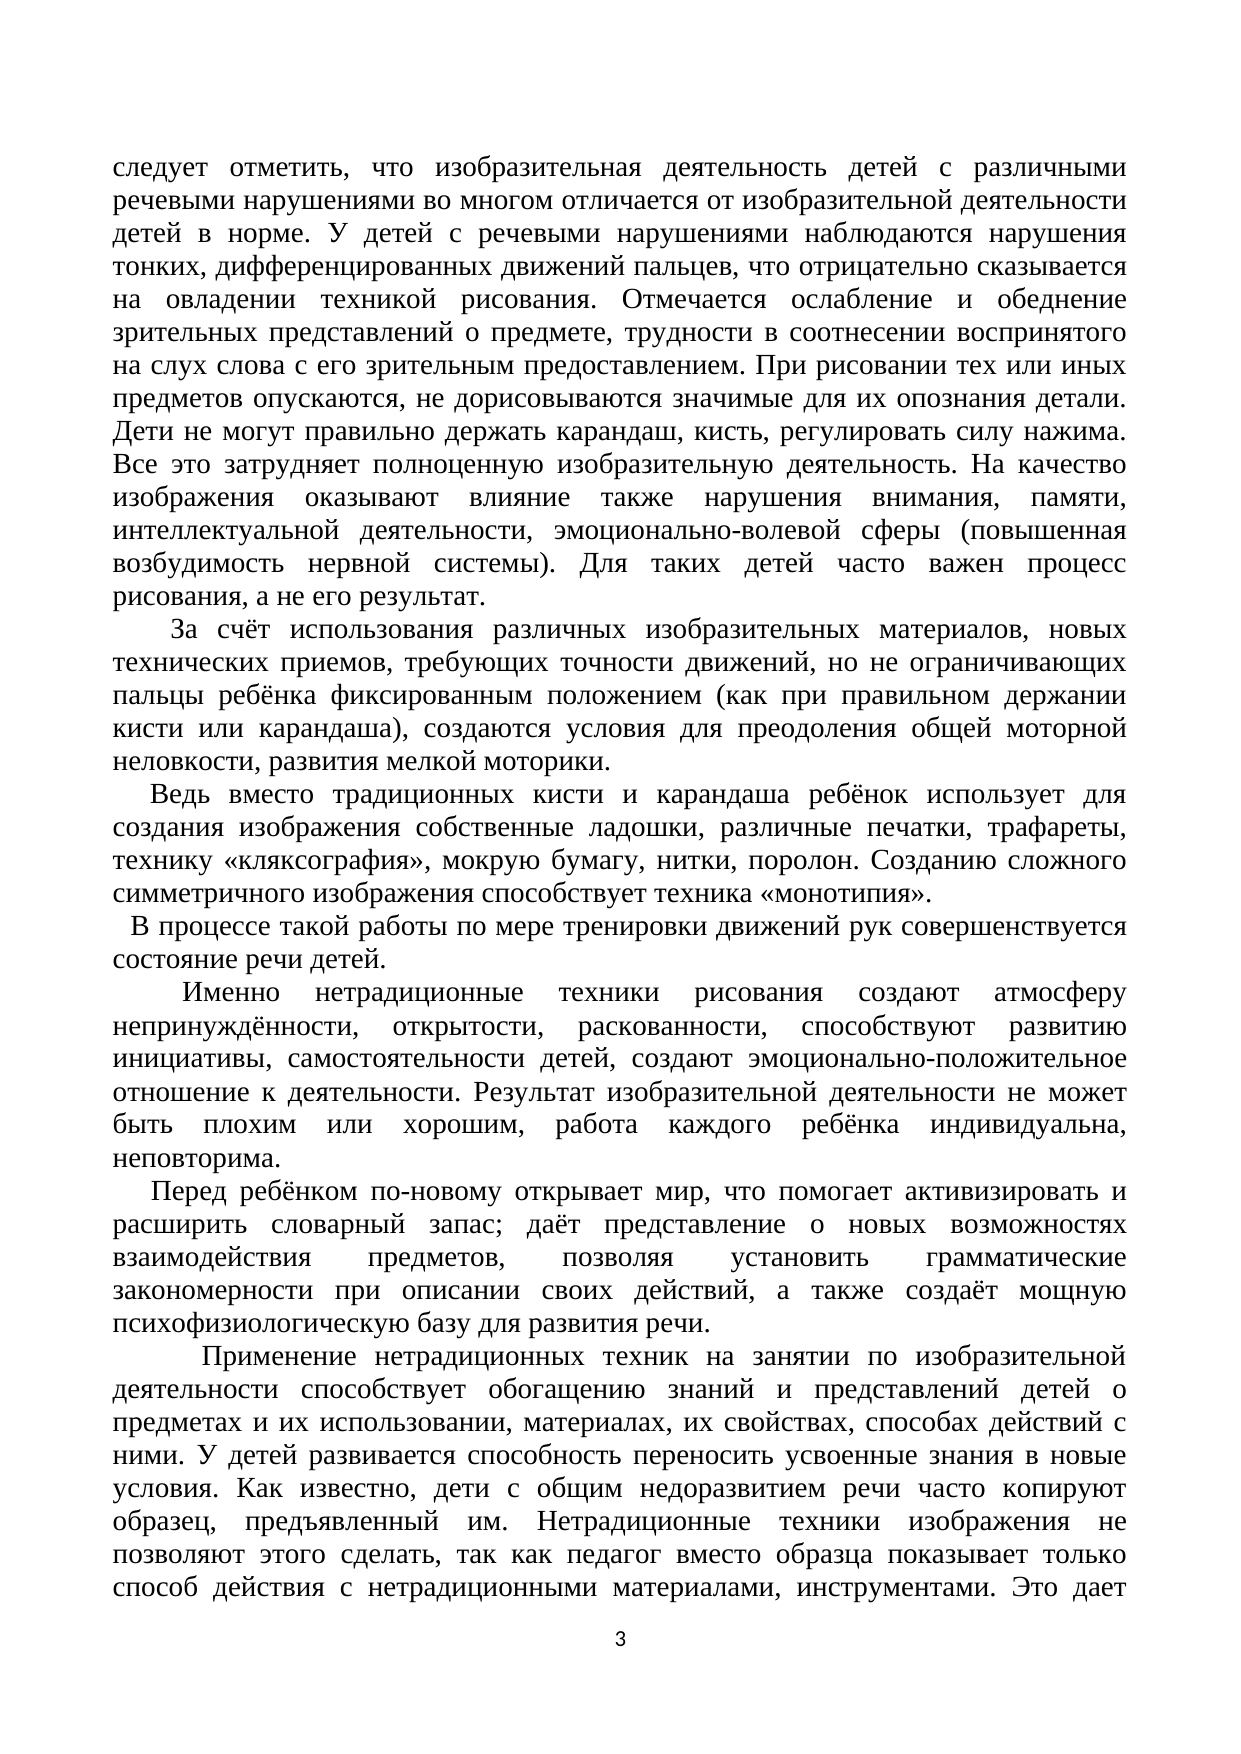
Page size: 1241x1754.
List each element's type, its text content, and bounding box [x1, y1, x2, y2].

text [112, 1339, 1128, 1603]
text За счёт использования различных изобразительных материалов, новых технических приемов, требующих точности движений, но не ограничивающих пальцы ребёнка фиксированным положением (как при правильном держании кисти или карандаша), создаются условия для преодоления общей моторной неловкости, развития мелкой моторики. [112, 612, 1128, 777]
text Ведь вместо традиционных кисти и карандаша ребёнок использует для создания изображения собственные ладошки, различные печатки, трафареты, технику «кляксография», мокрую бумагу, нитки, поролон. Созданию сложного симметричного изображения способствует техника «монотипия». [112, 777, 1128, 909]
text Перед ребёнком по-новому открывает мир, что помогает активизировать и расширить словарный запас; даёт представление о новых возможностях взаимодействия предметов, позволяя установить грамматические закономерности при описании своих действий, а также создаёт мощную психофизиологическую базу для развития речи. [112, 1174, 1128, 1339]
text Именно нетрадиционные техники рисования создают атмосферу непринуждённости, открытости, раскованности, способствуют развитию инициативы, самостоятельности детей, создают эмоционально-положительное отношение к деятельности. Результат изобразительной деятельности не может быть плохим или хорошим, работа каждого ребёнка индивидуальна, неповторима. [112, 976, 1128, 1174]
text В процессе такой работы по мере тренировки движений рук совершенствуется состояние речи детей. [112, 909, 1128, 976]
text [112, 150, 1128, 612]
